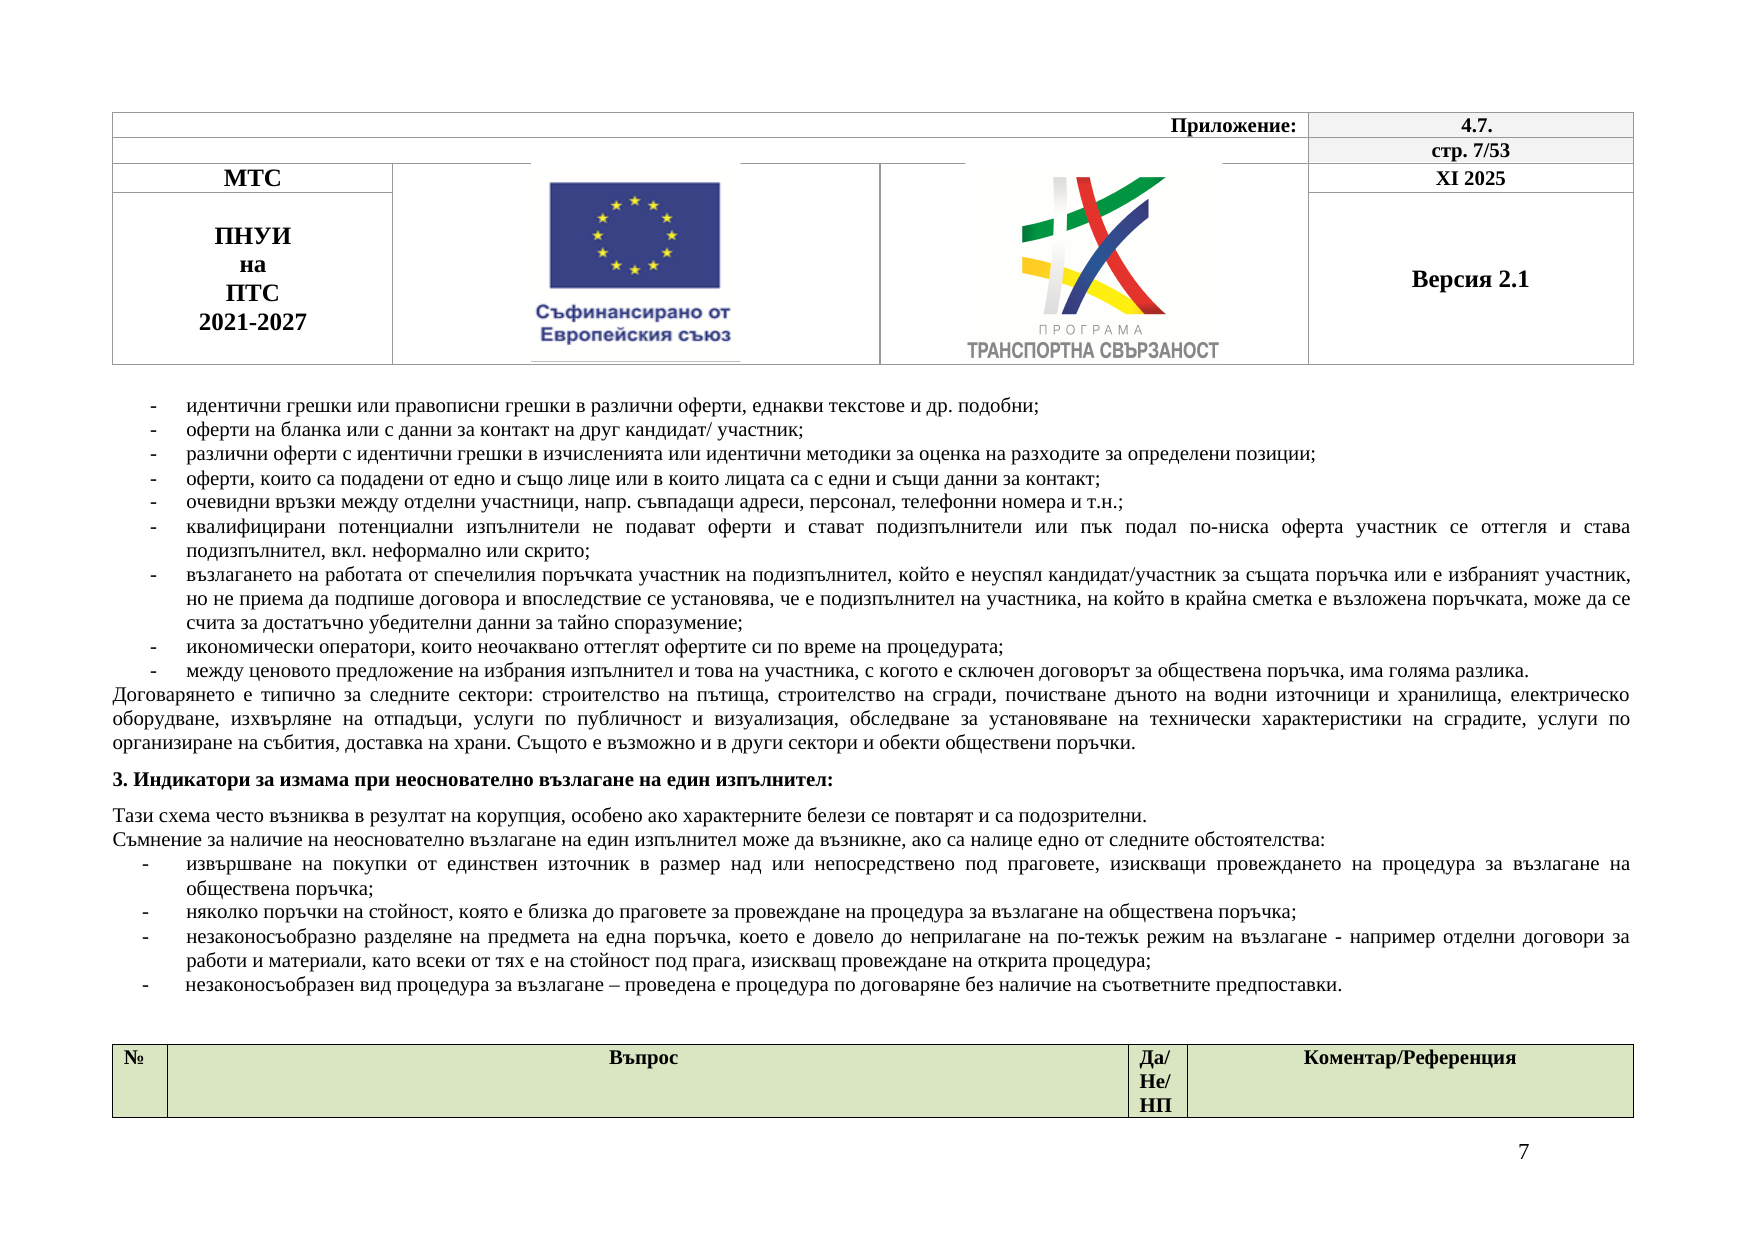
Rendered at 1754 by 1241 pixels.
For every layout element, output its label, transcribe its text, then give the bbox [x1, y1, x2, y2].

text - оферти на бланка или с данни за контакт на друг кандидат/ участник; [150, 417, 1633, 441]
text - идентични грешки или правописни грешки в различни оферти, еднакви текстове и др. подобни; [150, 393, 1633, 417]
text - оферти, които са подадени от едно и също лице или в които лицата са с едни и същи данни за контакт; [150, 465, 1633, 489]
text - между ценовото предложение на избрания изпълнител и това на участника, с когото е сключен договорът за обществена поръчка, има голяма разлика. [150, 658, 1633, 682]
text 3. Индикатори за измама при неоснователно възлагане на един изпълнител: [112, 767, 1633, 791]
text - извършване на покупки от единствен източник в размер над или непосредствено под праговете, изискващи провеждането на процедура за възлагане на обществена поръчка; [142, 851, 1633, 899]
text - няколко поръчки на стойност, която е близка до праговете за провеждане на процедура за възлагане на обществена поръчка; [142, 899, 1633, 923]
text - незаконосъобразно разделяне на предмета на една поръчка, което е довело до неприлагане на по-тежък режим на възлагане - например отделни договори за работи и материали, като всеки от тях е на стойност под прага, изискващ провеждане на открита процедура; [142, 923, 1633, 972]
text - очевидни връзки между отделни участници, напр. съвпадащи адреси, персонал, телефонни номера и т.н.; [150, 489, 1633, 513]
text - различни оферти с идентични грешки в изчисленията или идентични методики за оценка на разходите за определени позиции; [150, 441, 1633, 465]
text - възлагането на работата от спечелилия поръчката участник на подизпълнител, който е неуспял кандидат/участник за същата поръчка или е избраният участник, но не приема да подпише договора и впоследствие се установява, че е подизпълнител на участника, на който в крайна сметка е възложена поръчката, може да се счита за достатъчно убедителни данни за тайно споразумение; [150, 562, 1633, 634]
text Съмнение за наличие на неоснователно възлагане на един изпълнител може да възникне, ако са налице едно от следните обстоятелства: [112, 827, 1633, 851]
table_header Коментар/Референция [1188, 1045, 1633, 1117]
table_header Да/Не/НП [1129, 1045, 1187, 1117]
picture [965, 163, 1223, 364]
text - незаконосъобразен вид процедура за възлагане – проведена е процедура по договаряне без наличие на съответните предпоставки. [142, 972, 1529, 996]
text - квалифицирани потенциални изпълнители не подават оферти и стават подизпълнители или пък подал по-ниска оферта участник се оттегля и става подизпълнител, вкл. неформално или скрито; [150, 513, 1633, 562]
table_header Въпрос [168, 1045, 1128, 1117]
picture [531, 163, 742, 363]
text Договарянето е типично за следните сектори: строителство на пътища, строителство на сгради, почистване дъното на водни източници и хранилища, електрическо оборудване, изхвърляне на отпадъци, услуги по публичност и визуализация, обследване за установяване на технически характеристики на сградите, услуги по организиране на събития, доставка на храни. Същото е възможно и в други сектори и обекти обществени поръчки. [112, 682, 1633, 754]
text Тази схема често възниква в резултат на корупция, особено ако характерните белези се повтарят и са подозрителни. [112, 803, 1633, 827]
text - икономически оператори, които неочаквано оттеглят офертите си по време на процедурата; [150, 634, 1633, 658]
table_header № [113, 1045, 167, 1117]
